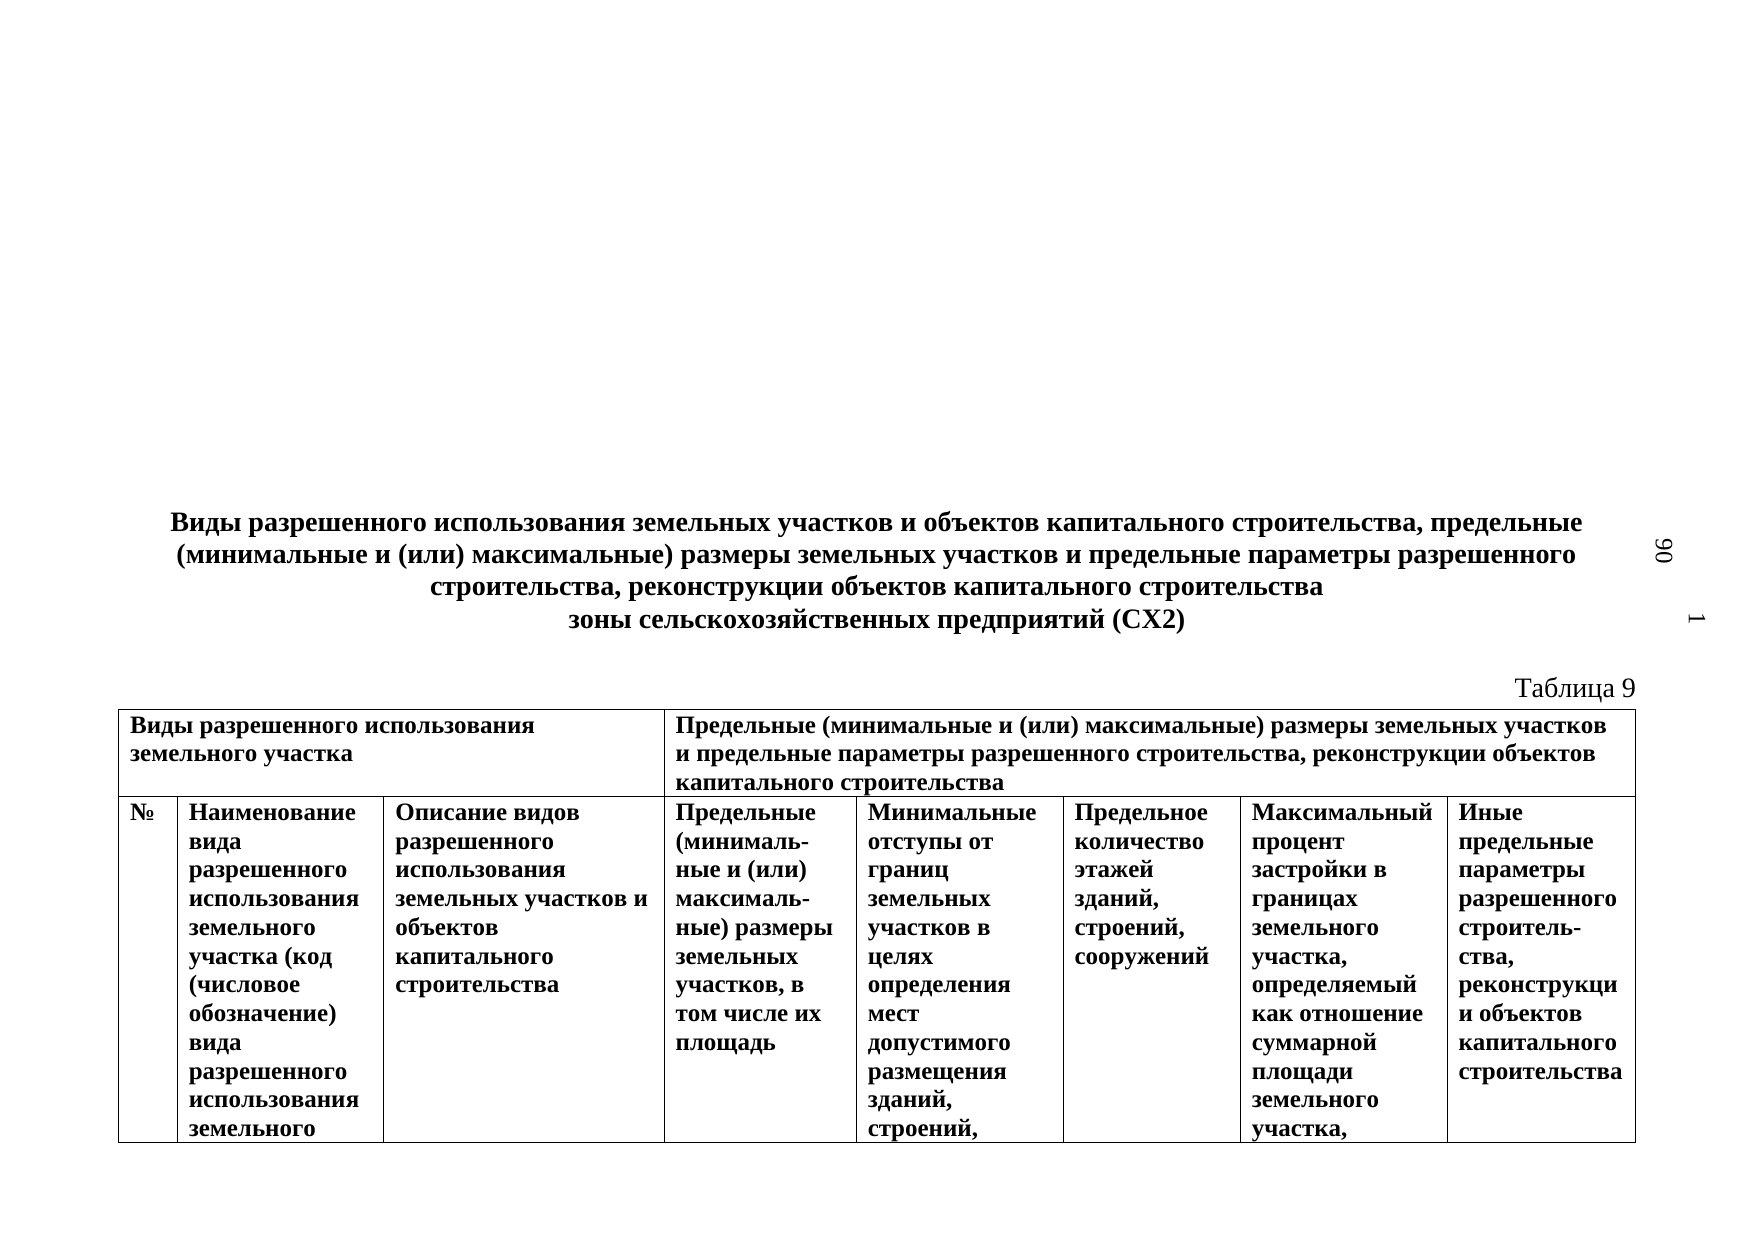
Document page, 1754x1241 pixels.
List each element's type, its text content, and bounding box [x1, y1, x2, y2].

table_cell Предельные (минималь-ные и (или) максималь-ные) размеры земельных участков, в том числе их площадь [665, 797, 856, 1142]
table_cell Описание видов разрешенного использования земельных участков и объектов капитального строительства [384, 797, 664, 1142]
text Таблица 9 [118, 671, 1636, 704]
table_cell Предельное количество этажей зданий, строений, сооружений [1064, 797, 1240, 1142]
text зоны сельскохозяйственных предприятий (СХ2) [118, 602, 1636, 634]
table_cell Наименование вида разрешенного использования земельного участка (код (числовое обозначение) вида разрешенного использования земельного участка) [178, 797, 383, 1142]
table_header Предельные (минимальные и (или) максимальные) размеры земельных участков и предельные параметры разрешенного строительства, реконструкции объектов капитального строительства [665, 710, 1635, 796]
table_cell № [119, 797, 177, 1142]
table_header Виды разрешенного использования земельного участка [119, 710, 664, 796]
text Виды разрешенного использования земельных участков и объектов капитального строительства, предельные (минимальные и (или) максимальные) размеры земельных участков и предельные параметры разрешенного строительства, реконструкции объектов капитального строительства [118, 505, 1636, 602]
table_cell Иные предельные параметры разрешенного строитель-ства, реконструкции объектов капитального строительства [1448, 797, 1635, 1142]
